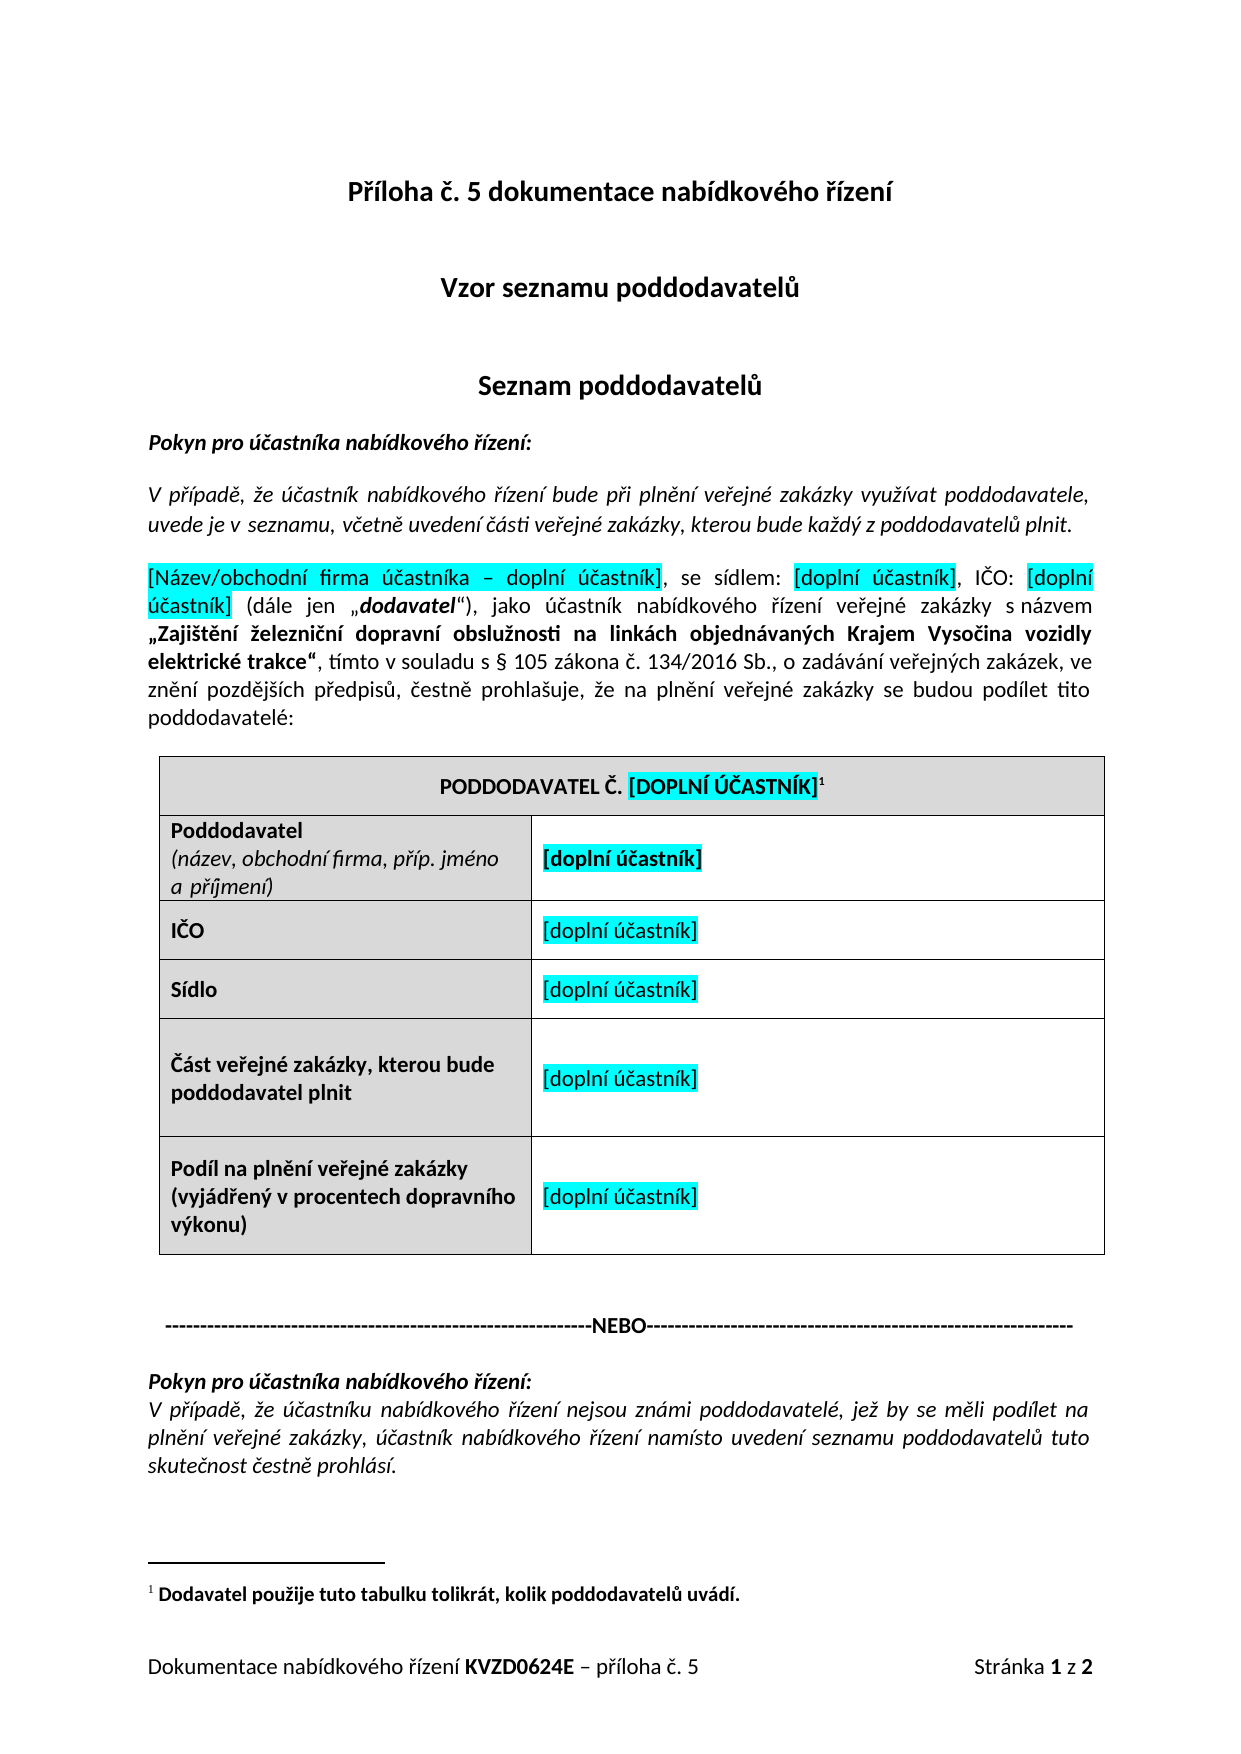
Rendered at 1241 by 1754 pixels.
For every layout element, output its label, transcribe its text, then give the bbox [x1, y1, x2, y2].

text -------------------------------------------------------------NEBO------------------------------------------------------------- [148, 1311, 1093, 1339]
table_cell IČO [160, 901, 531, 959]
text Seznam poddodavatelů [148, 367, 1093, 403]
table_cell Poddodavatel (název, obchodní firma, příp. jméno a příjmení) [160, 816, 531, 900]
table_cell Část veřejné zakázky, kterou bude poddodavatel plnit [160, 1019, 531, 1136]
text Vzor seznamu poddodavatelů [148, 269, 1093, 304]
text V případě, že účastníku nabídkového řízení nejsou známi poddodavatelé, jež by se měli podílet na plnění veřejné zakázky, účastník nabídkového řízení namísto uvedení seznamu poddodavatelů tuto skutečnost čestně prohlásí. [148, 1396, 1093, 1479]
table_cell [doplní účastník] [532, 1019, 1104, 1136]
text V případě, že účastník nabídkového řízení bude při plnění veřejné zakázky využívat poddodavatele, uvede je v seznamu, včetně uvedení části veřejné zakázky, kterou bude každý z poddodavatelů plnit. [148, 481, 1093, 538]
table_cell [doplní účastník] [532, 816, 1104, 900]
table_cell [doplní účastník] [532, 901, 1104, 959]
table_cell Sídlo [160, 960, 531, 1018]
text Pokyn pro účastníka nabídkového řízení: [148, 1367, 1093, 1396]
text Pokyn pro účastníka nabídkového řízení: [148, 428, 1093, 456]
text [Název/obchodní firma účastníka – doplní účastník], se sídlem: [doplní účastník], IČO: [doplní účastník] (dále jen „dodavatel“), jako účastník nabídkového řízení veřejné zakázky s názvem „Zajištění železniční dopravní obslužnosti na linkách objednávaných Krajem Vysočina vozidly elektrické trakce“, tímto v souladu s § 105 zákona č. 134/2016 Sb., o zadávání veřejných zakázek, ve znění pozdějších předpisů, čestně prohlašuje, že na plnění veřejné zakázky se budou podílet tito poddodavatelé: [148, 563, 1093, 731]
text Příloha č. 5 dokumentace nabídkového řízení [148, 173, 1093, 208]
table_cell [doplní účastník] [532, 1137, 1104, 1254]
table_cell Podíl na plnění veřejné zakázky (vyjádřený v procentech dopravního výkonu) [160, 1137, 531, 1254]
table_header PODDODAVATEL Č. [doplní účastník] [160, 757, 1104, 815]
table_cell [doplní účastník] [532, 960, 1104, 1018]
